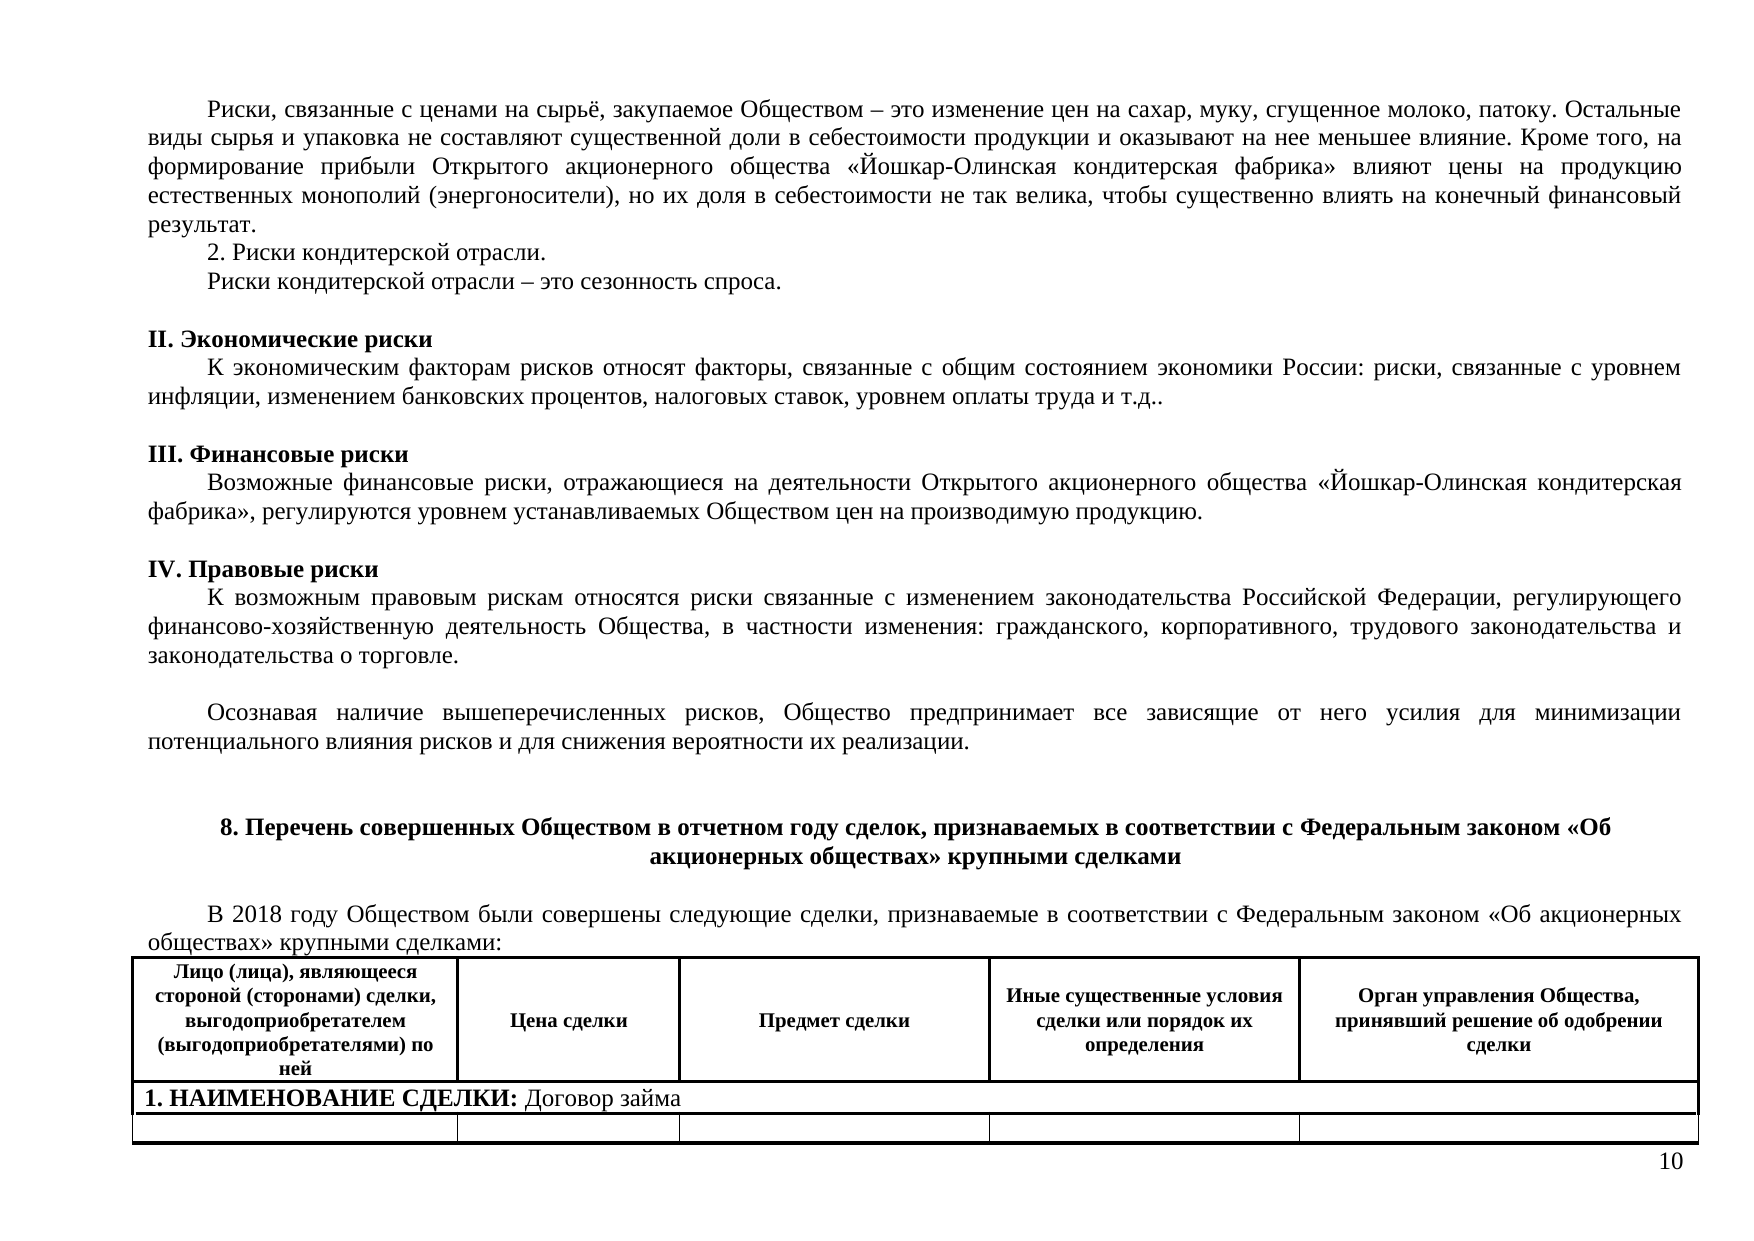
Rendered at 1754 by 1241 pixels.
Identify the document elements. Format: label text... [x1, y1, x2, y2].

text Возможные финансовые риски, отражающиеся на деятельности Открытого акционерного общества «Йошкар-Олинская кондитерская фабрика», регулируются уровнем устанавливаемых Обществом цен на производимую продукцию. [148, 467, 1683, 525]
text 8. Перечень совершенных Обществом в отчетном году сделок, признаваемых в соответствии с Федеральным законом «Об акционерных обществах» крупными сделками [148, 812, 1683, 870]
table_header Цена сделки [459, 959, 678, 1080]
text II. Экономические риски [148, 324, 1683, 352]
table_cell 1. НАИМЕНОВАНИЕ СДЕЛКИ: Договор займа [134, 1083, 1697, 1112]
text Осознавая наличие вышеперечисленных рисков, Общество предпринимает все зависящие от него усилия для минимизации потенциального влияния рисков и для снижения вероятности их реализации. [148, 697, 1683, 755]
table_header Иные существенные условия сделки или порядок их определения [991, 959, 1298, 1080]
text К возможным правовым рискам относятся риски связанные с изменением законодательства Российской Федерации, регулирующего финансово-хозяйственную деятельность Общества, в частности изменения: гражданского, корпоративного, трудового законодательства и законодательства о торговле. [148, 582, 1683, 669]
table_header Орган управления Общества, принявший решение об одобрении сделки [1301, 959, 1697, 1080]
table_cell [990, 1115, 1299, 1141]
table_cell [133, 1112, 457, 1141]
text В 2018 году Обществом были совершены следующие сделки, признаваемые в соответствии с Федеральным законом «Об акционерных обществах» крупными сделками: [148, 899, 1683, 956]
text Риски, связанные с ценами на сырьё, закупаемое Обществом – это изменение цен на сахар, муку, сгущенное молоко, патоку. Остальные виды сырья и упаковка не составляют существенной доли в себестоимости продукции и оказывают на нее меньшее влияние. Кроме того, на формирование прибыли Открытого акционерного общества «Йошкар-Олинская кондитерская фабрика» влияют цены на продукцию естественных монополий (энергоносители), но их доля в себестоимости не так велика, чтобы существенно влиять на конечный финансовый результат. [148, 94, 1683, 237]
table_header Предмет сделки [681, 959, 988, 1080]
text 2. Риски кондитерской отрасли. [148, 237, 1683, 266]
text К экономическим факторам рисков относят факторы, связанные с общим состоянием экономики России: риски, связанные с уровнем инфляции, изменением банковских процентов, налоговых ставок, уровнем оплаты труда и т.д.. [148, 352, 1683, 410]
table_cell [680, 1115, 989, 1141]
table_header Лицо (лица), являющееся стороной (сторонами) сделки, выгодоприобретателем (выгодоприобретателями) по ней [134, 959, 456, 1080]
text IV. Правовые риски [148, 554, 1683, 582]
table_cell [1300, 1112, 1698, 1141]
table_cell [458, 1115, 679, 1141]
text III. Финансовые риски [148, 439, 1683, 467]
text Риски кондитерской отрасли – это сезонность спроса. [148, 266, 1683, 295]
